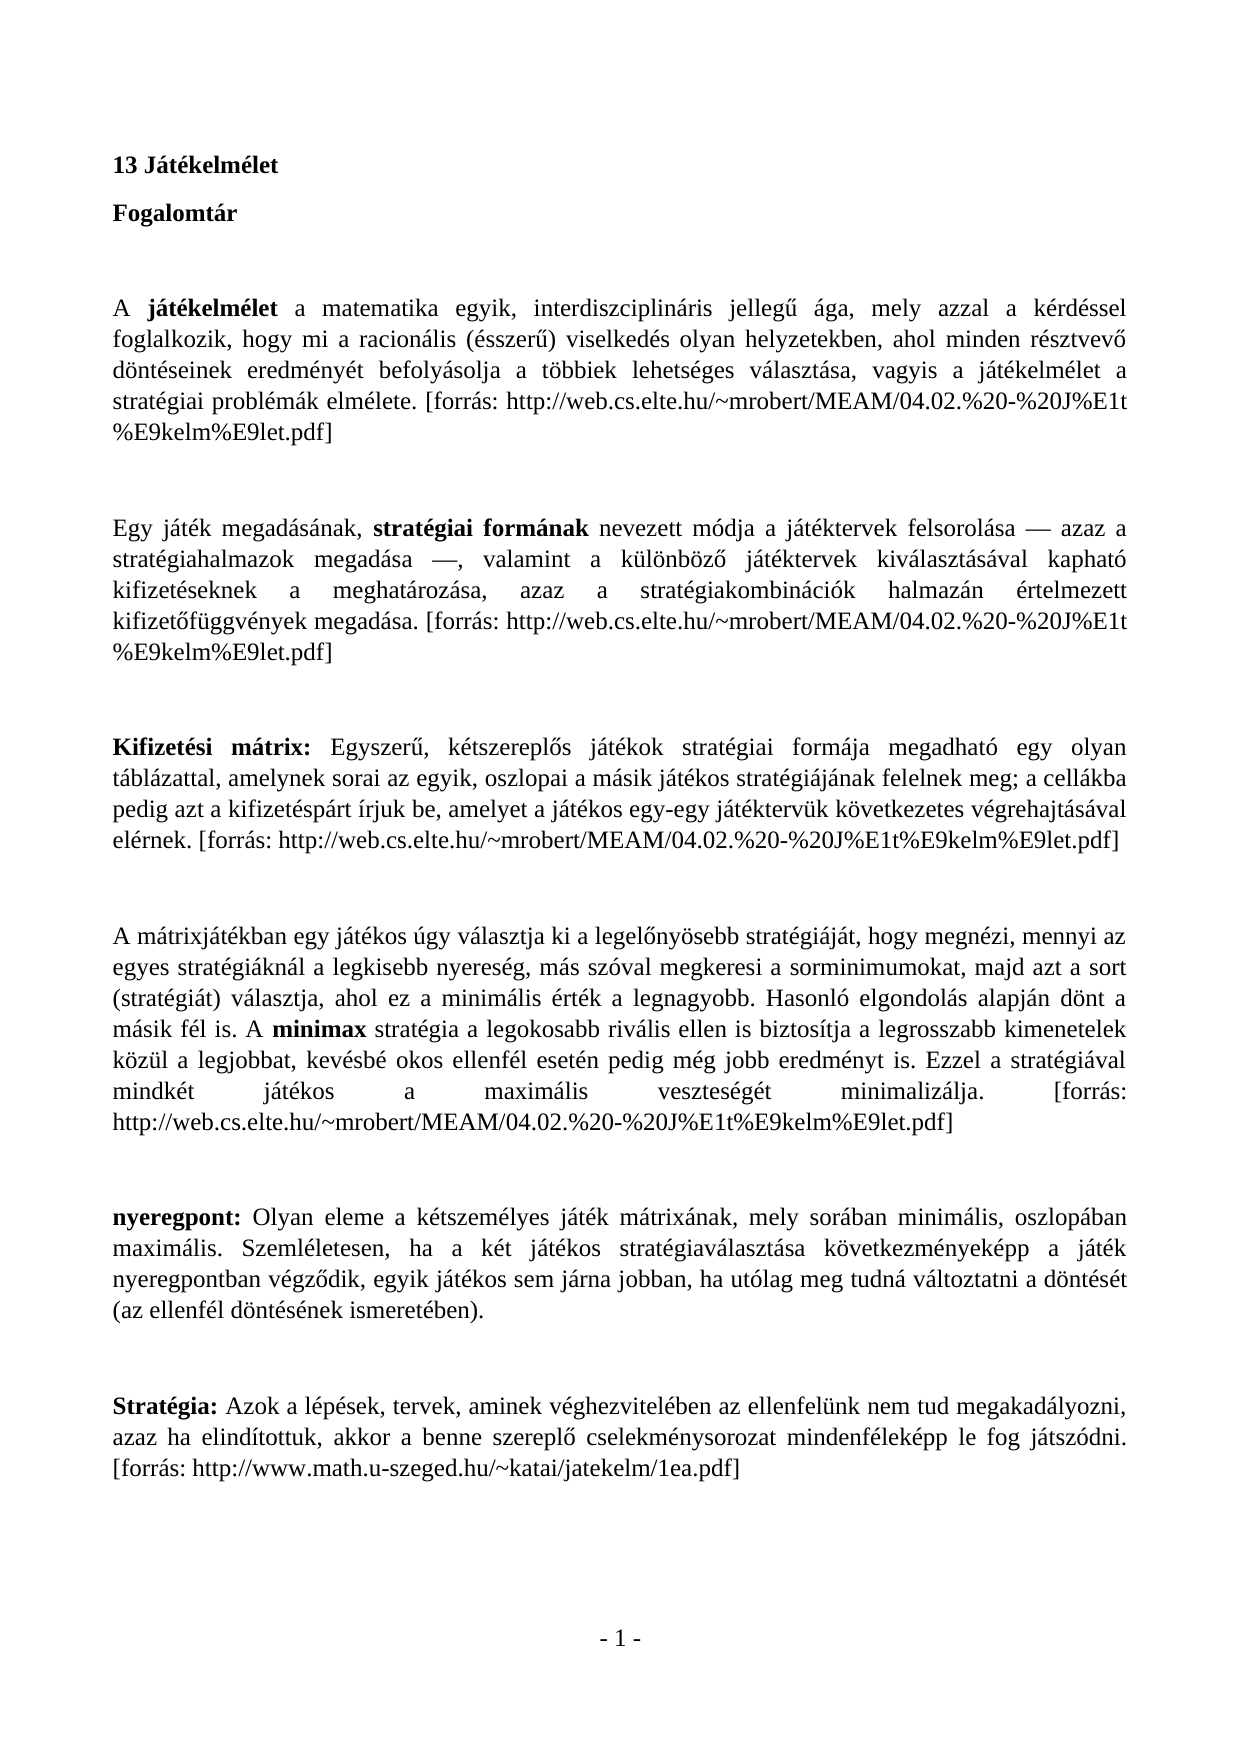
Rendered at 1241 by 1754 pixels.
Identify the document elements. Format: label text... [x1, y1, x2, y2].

text Stratégia: Azok a lépések, tervek, aminek véghezvitelében az ellenfelünk nem tud megakadályozni, azaz ha elindítottuk, akkor a benne szereplő cselekménysorozat mindenféleképp le fog játszódni. [forrás: http://www.math.u-szeged.hu/~katai/jatekelm/1ea.pdf] [112, 1391, 1128, 1482]
text Egy játék megadásának, stratégiai formának nevezett módja a játéktervek felsorolása — azaz a stratégiahalmazok megadása —, valamint a különböző játéktervek kiválasztásával kapható kifizetéseknek a meghatározása, azaz a stratégiakombinációk halmazán értelmezett kifizetőfüggvények megadása. [forrás: http://web.cs.elte.hu/~mrobert/MEAM/04.02.%20-%20J%E1t%E9kelm%E9let.pdf] [112, 513, 1128, 666]
text nyeregpont: Olyan eleme a kétszemélyes játék mátrixának, mely sorában minimális, oszlopában maximális. Szemléletesen, ha a két játékos stratégiaválasztása következményeképp a játék nyeregpontban végződik, egyik játékos sem járna jobban, ha utólag meg tudná változtatni a döntését (az ellenfél döntésének ismeretében). [112, 1202, 1128, 1324]
text Kifizetési mátrix: Egyszerű, kétszereplős játékok stratégiai formája megadható egy olyan táblázattal, amelynek sorai az egyik, oszlopai a másik játékos stratégiájának felelnek meg; a cellákba pedig azt a kifizetéspárt írjuk be, amelyet a játékos egy-egy játéktervük következetes végrehajtásával elérnek. [forrás: http://web.cs.elte.hu/~mrobert/MEAM/04.02.%20-%20J%E1t%E9kelm%E9let.pdf] [112, 732, 1128, 854]
text A játékelmélet a matematika egyik, interdiszciplináris jellegű ága, mely azzal a kérdéssel foglalkozik, hogy mi a racionális (ésszerű) viselkedés olyan helyzetekben, ahol minden résztvevő döntéseinek eredményét befolyásolja a többiek lehetséges választása, vagyis a játékelmélet a stratégiai problémák elmélete. [forrás: http://web.cs.elte.hu/~mrobert/MEAM/04.02.%20-%20J%E1t%E9kelm%E9let.pdf] [112, 293, 1128, 446]
text Fogalomtár [112, 198, 1128, 226]
text 13 Játékelmélet [112, 150, 1128, 179]
text A mátrixjátékban egy játékos úgy választja ki a legelőnyösebb stratégiáját, hogy megnézi, mennyi az egyes stratégiáknál a legkisebb nyereség, más szóval megkeresi a sorminimumokat, majd azt a sort (stratégiát) választja, ahol ez a minimális érték a legnagyobb. Hasonló elgondolás alapján dönt a másik fél is. A minimax stratégia a legokosabb rivális ellen is biztosítja a legrosszabb kimenetelek közül a legjobbat, kevésbé okos ellenfél esetén pedig még jobb eredményt is. Ezzel a stratégiával mindkét játékos a maximális veszteségét minimalizálja. [forrás: http://web.cs.elte.hu/~mrobert/MEAM/04.02.%20-%20J%E1t%E9kelm%E9let.pdf] [112, 921, 1128, 1136]
